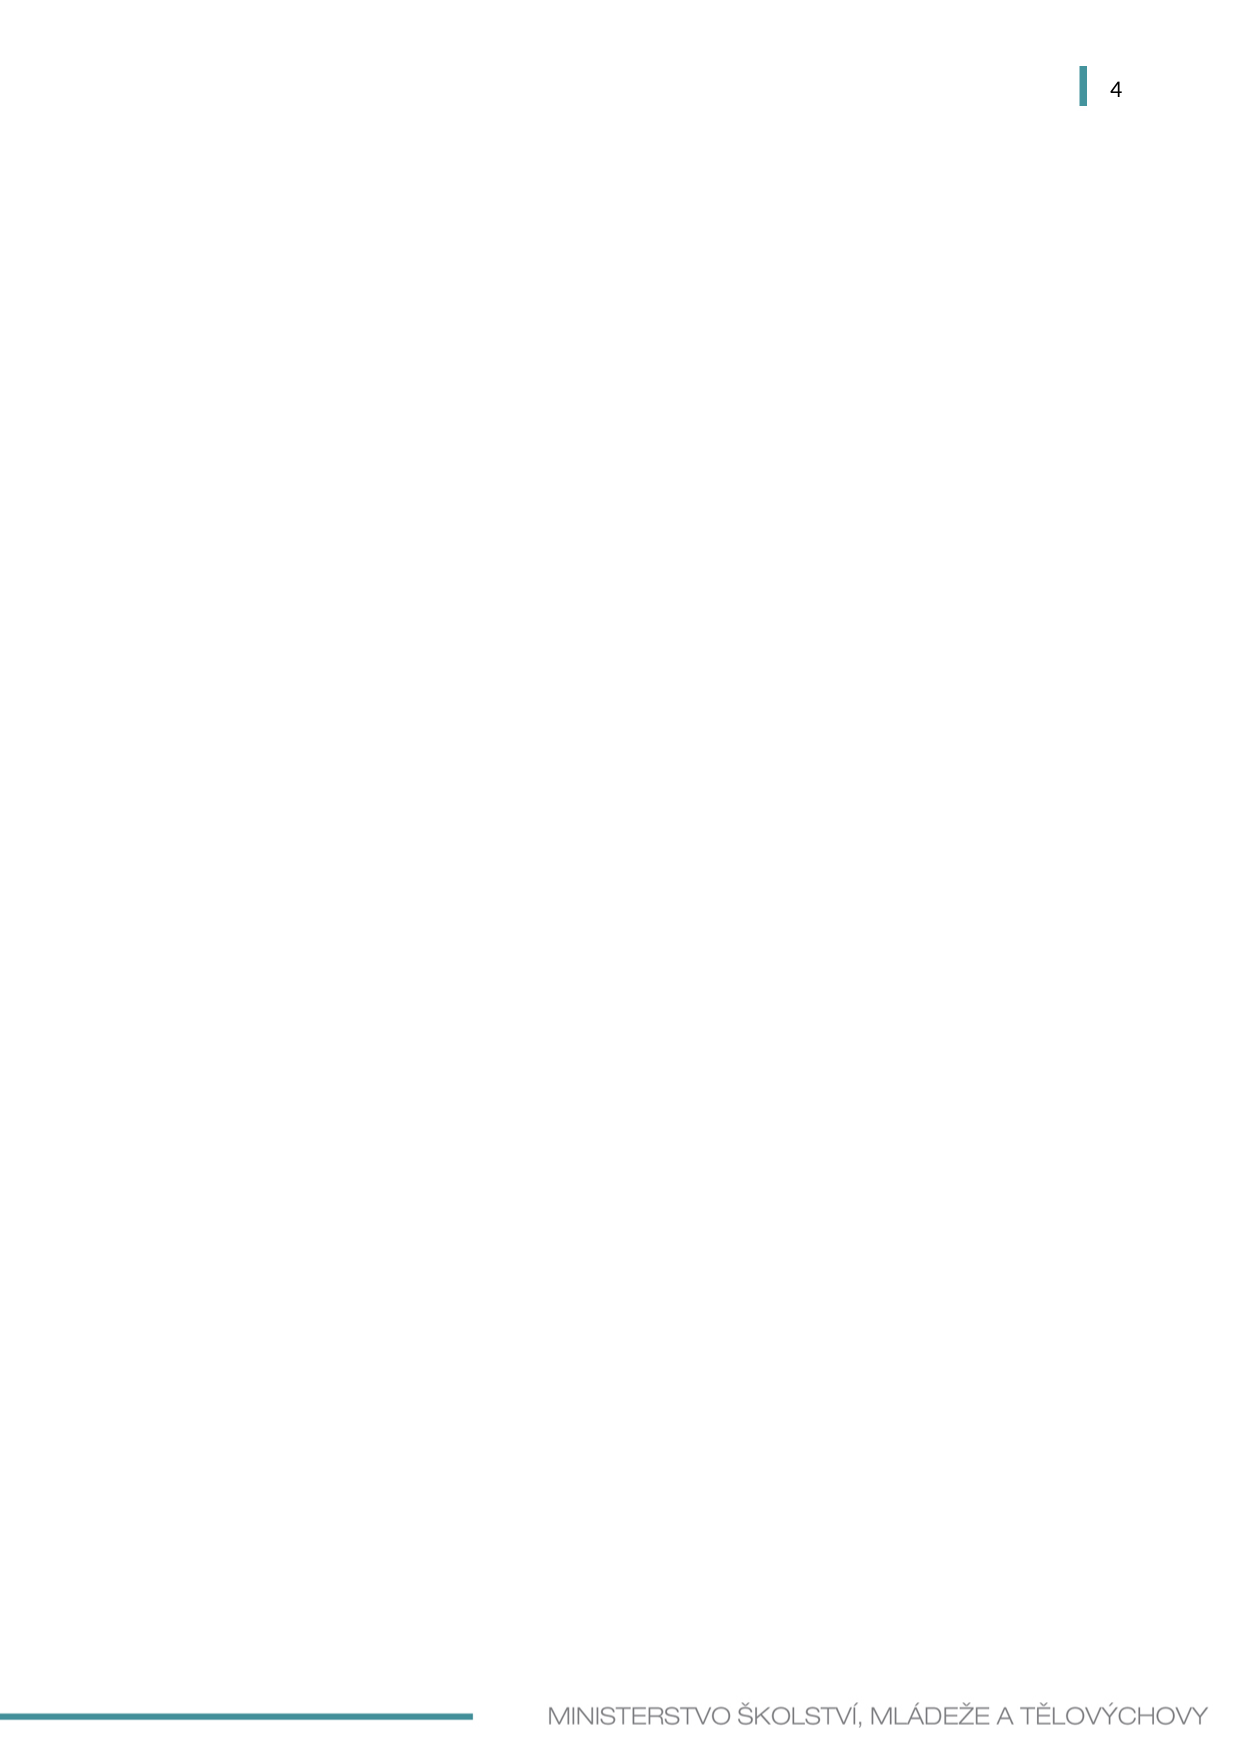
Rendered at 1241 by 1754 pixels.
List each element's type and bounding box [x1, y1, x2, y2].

picture [1065, 66, 1148, 123]
picture [0, 1671, 1240, 1753]
